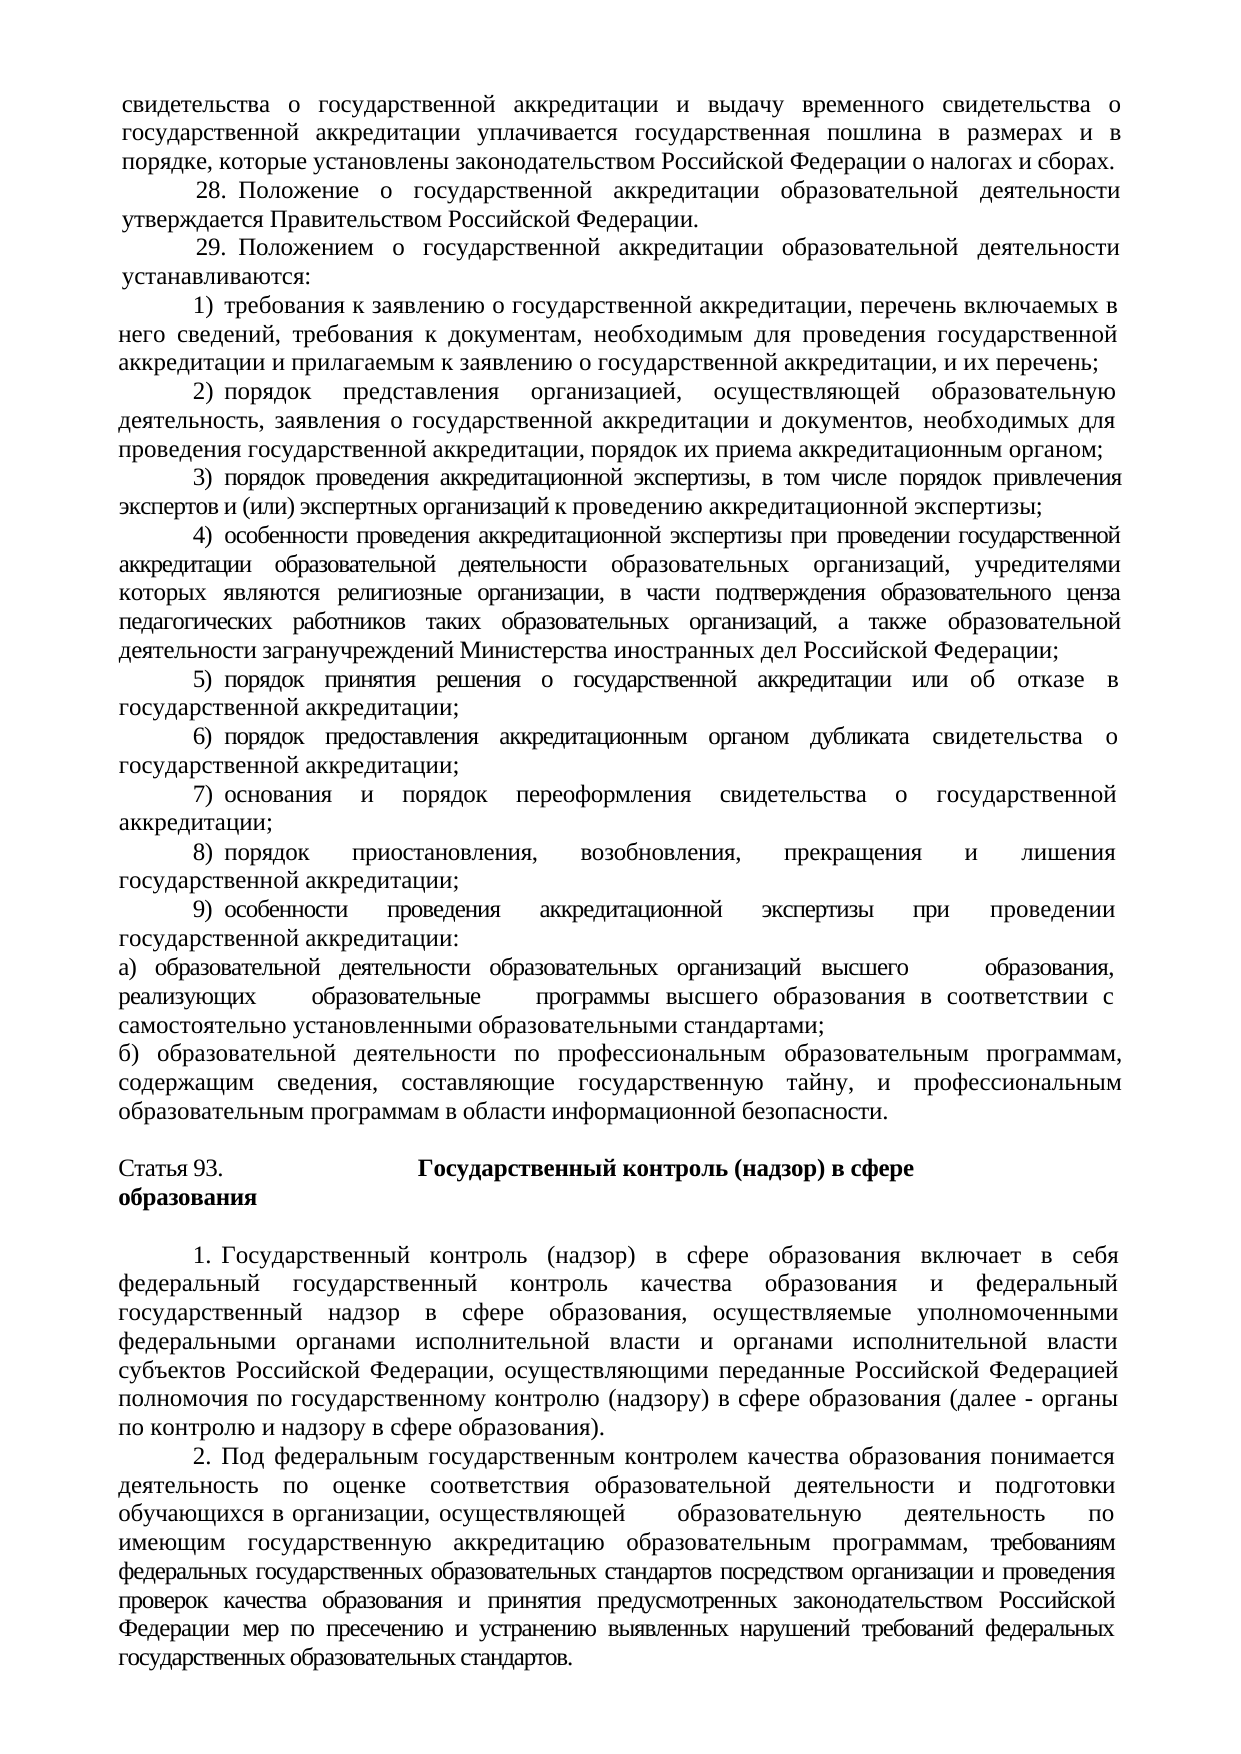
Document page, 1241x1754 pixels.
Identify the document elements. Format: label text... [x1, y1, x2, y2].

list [122, 89, 1122, 175]
text Статья 93. Государственный контроль (надзор) в сфере [118, 1153, 1122, 1182]
list порядок приостановления, возобновления, прекращения и лишения государственной аккредитации; [119, 837, 1116, 894]
list Положением о государственной аккредитации образовательной деятельности устанавливаются: [122, 232, 1119, 290]
list порядок предоставления аккредитационным органом дубликата свидетельства о государственной аккредитации; [119, 721, 1118, 779]
list требования к заявлению о государственной аккредитации, перечень включаемых в него сведений, требования к документам, необходимым для проведения государственной аккредитации и прилагаемым к заявлению о государственной аккредитации, и их перечень; [118, 290, 1118, 376]
text а) образовательной деятельности образовательных организаций высшего образования, реализующих образовательные программы высшего образования в соответствии с самостоятельно установленными образовательными стандартами; [118, 952, 1114, 1038]
list Государственный контроль (надзор) в сфере образования включает в себя федеральный государственный контроль качества образования и федеральный государственный надзор в сфере образования, осуществляемые уполномоченными федеральными органами исполнительной власти и органами исполнительной власти субъектов Российской Федерации, осуществляющими переданные Российской Федерацией полномочия по государственному контролю (надзору) в сфере образования (далее - органы по контролю и надзору в сфере образования). [118, 1240, 1119, 1441]
text б) образовательной деятельности по профессиональным образовательным программам, содержащим сведения, составляющие государственную тайну, и профессиональным образовательным программам в области информационной безопасности. [118, 1038, 1122, 1125]
list особенности проведения аккредитационной экспертизы при проведении государственной аккредитации: [119, 894, 1115, 952]
list Под федеральным государственным контролем качества образования понимается деятельность по оценке соответствия образовательной деятельности и подготовки обучающихся в организации, осуществляющей образовательную деятельность по имеющим государственную аккредитацию образовательным программам, требованиям федеральных государственных образовательных стандартов посредством организации и проведения проверок качества образования и принятия предусмотренных законодательством Российской Федерации мер по пресечению и устранению выявленных нарушений требований федеральных государственных образовательных стандартов. [118, 1441, 1116, 1671]
text образования [118, 1182, 1122, 1211]
list особенности проведения аккредитационной экспертизы при проведении государственной аккредитации образовательной деятельности образовательных организаций, учредителями которых являются религиозные организации, в части подтверждения образовательного ценза педагогических работников таких образовательных организаций, а также образовательной деятельности загранучреждений Министерства иностранных дел Российской Федерации; [119, 520, 1121, 664]
list основания и порядок переоформления свидетельства о государственной аккредитации; [119, 779, 1117, 836]
list Положение о государственной аккредитации образовательной деятельности утверждается Правительством Российской Федерации. [122, 175, 1120, 232]
list порядок проведения аккредитационной экспертизы, в том числе порядок привлечения экспертов и (или) экспертных организаций к проведению аккредитационной экспертизы; [119, 462, 1122, 520]
list порядок представления организацией, осуществляющей образовательную деятельность, заявления о государственной аккредитации и документов, необходимых для проведения государственной аккредитации, порядок их приема аккредитационным органом; [118, 376, 1117, 462]
list порядок принятия решения о государственной аккредитации или об отказе в государственной аккредитации; [119, 664, 1118, 721]
